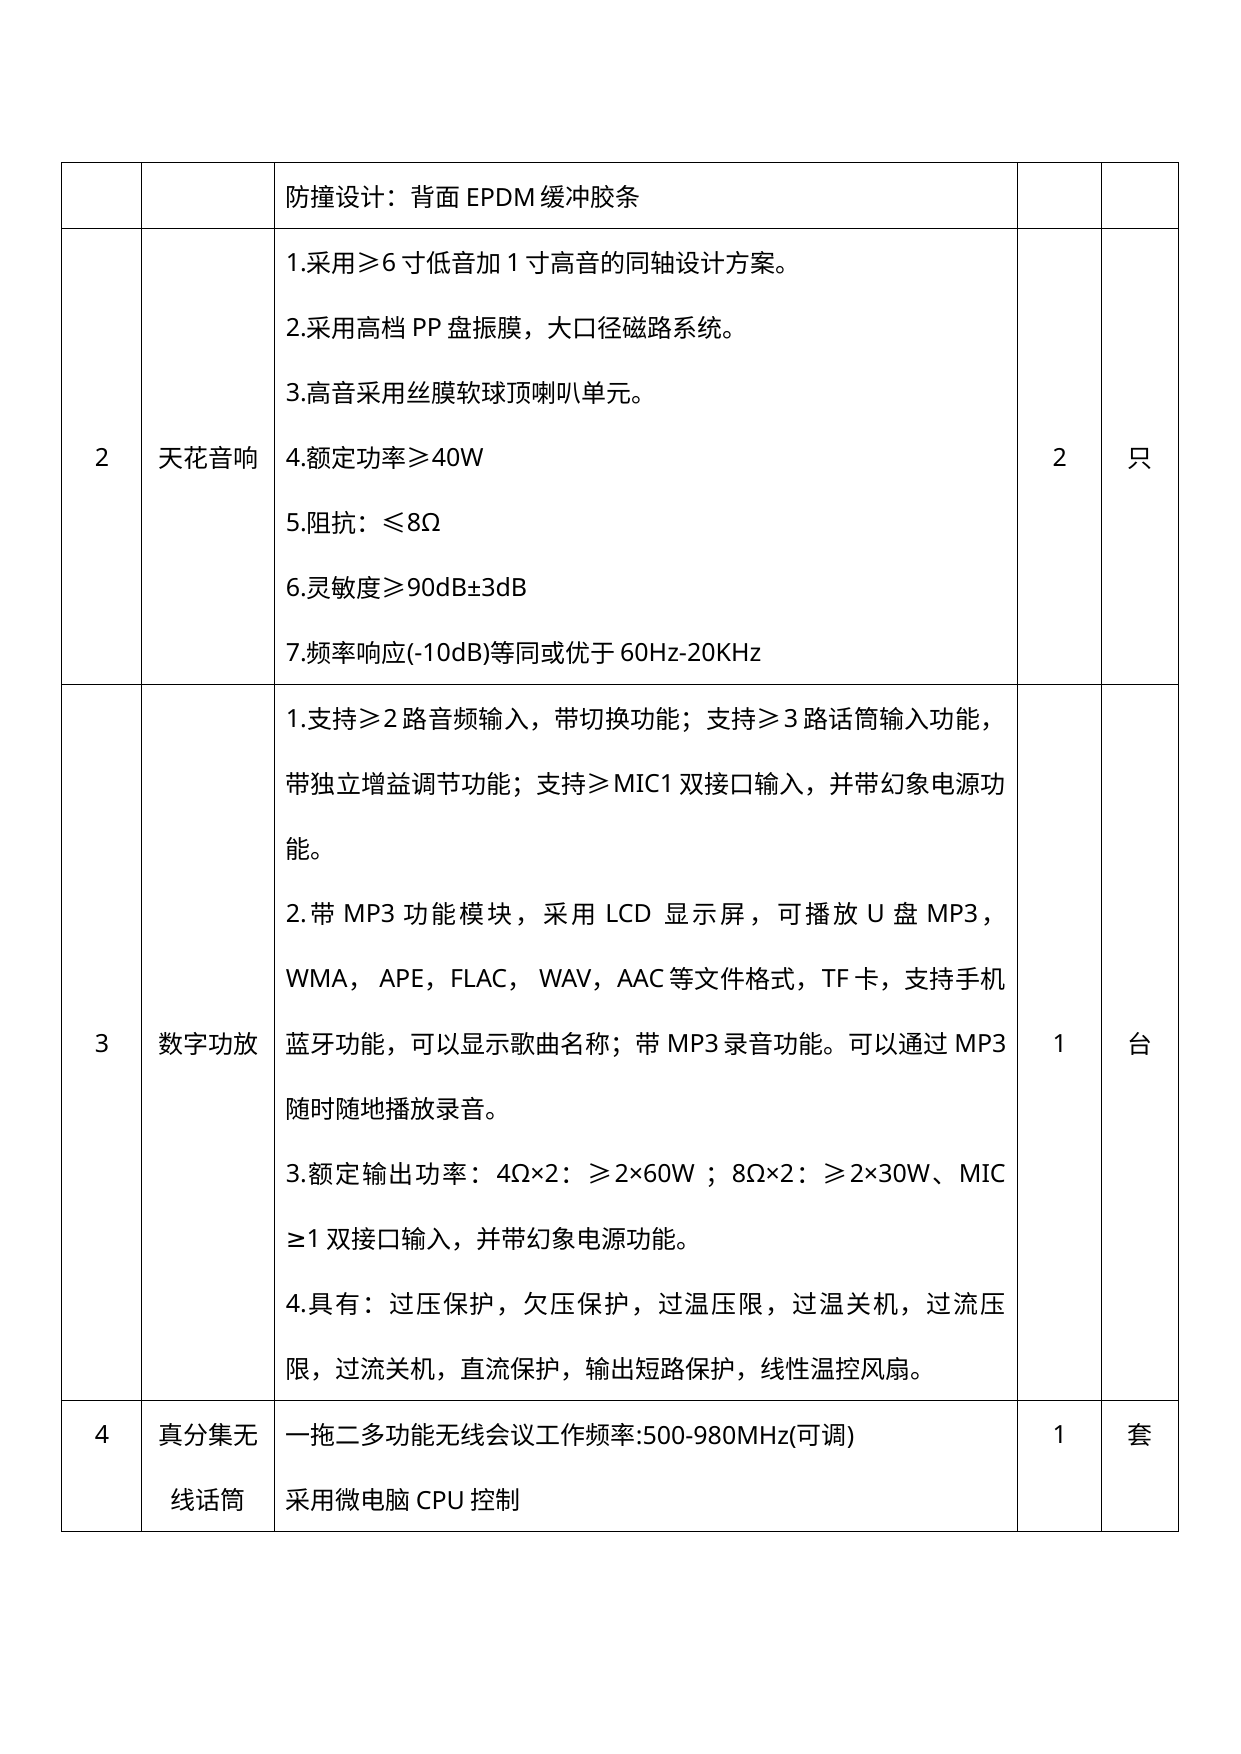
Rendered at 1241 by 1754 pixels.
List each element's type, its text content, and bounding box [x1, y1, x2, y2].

table_cell 2 [62, 229, 141, 684]
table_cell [275, 163, 1017, 228]
table_cell 套 [1102, 1401, 1178, 1531]
table_cell 4 [62, 1401, 141, 1531]
table_cell 1 [1018, 1401, 1101, 1531]
table_cell 天花音响 [142, 229, 274, 684]
table_cell 1 [62, 163, 141, 228]
table_cell 数字功放 [142, 685, 274, 1400]
table_cell 1.支持≥2路音频输入，带切换功能；支持≥3路话筒输入功能，带独立增益调节功能；支持≥MIC1双接口输入，并带幻象电源功能。 2.带MP3功能模块，采用LCD 显示屏，可播放U盘MP3， WMA， APE，FLAC， WAV，AAC等文件格式，TF卡，支持手机蓝牙功能，可以显示歌曲名称；带MP3录音功能。可以通过MP3随时随地播放录音。 3.额定输出功率：4Ω×2：≥2×60W ；8Ω×2：≥2×30W、MIC ≥1双接口输入，并带幻象电源功能。 4.具有：过压保护，欠压保护，过温压限，过温关机，过流压限，过流关机，直流保护，输出短路保护，线性温控风扇。 [275, 685, 1017, 1400]
table_cell 1.采用≥6寸低音加1寸高音的同轴设计方案。 2.采用高档PP盘振膜，大口径磁路系统。 3.高音采用丝膜软球顶喇叭单元。 4.额定功率≥40W 5.阻抗：≤8Ω 6.灵敏度≥90dB±3dB 7.频率响应(-10dB)等同或优于60Hz-20KHz [275, 229, 1017, 684]
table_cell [275, 1401, 1017, 1531]
table_cell 2 [1018, 229, 1101, 684]
table_cell 台 [1102, 685, 1178, 1400]
table_cell 3 [62, 685, 141, 1400]
table_cell 白板 [142, 163, 274, 228]
table_cell 1 [1018, 685, 1101, 1400]
table_cell 块 [1102, 163, 1178, 228]
table_cell 1 [1018, 163, 1101, 228]
table_cell 真分集无线话筒 [142, 1401, 274, 1531]
table_cell 只 [1102, 229, 1178, 684]
